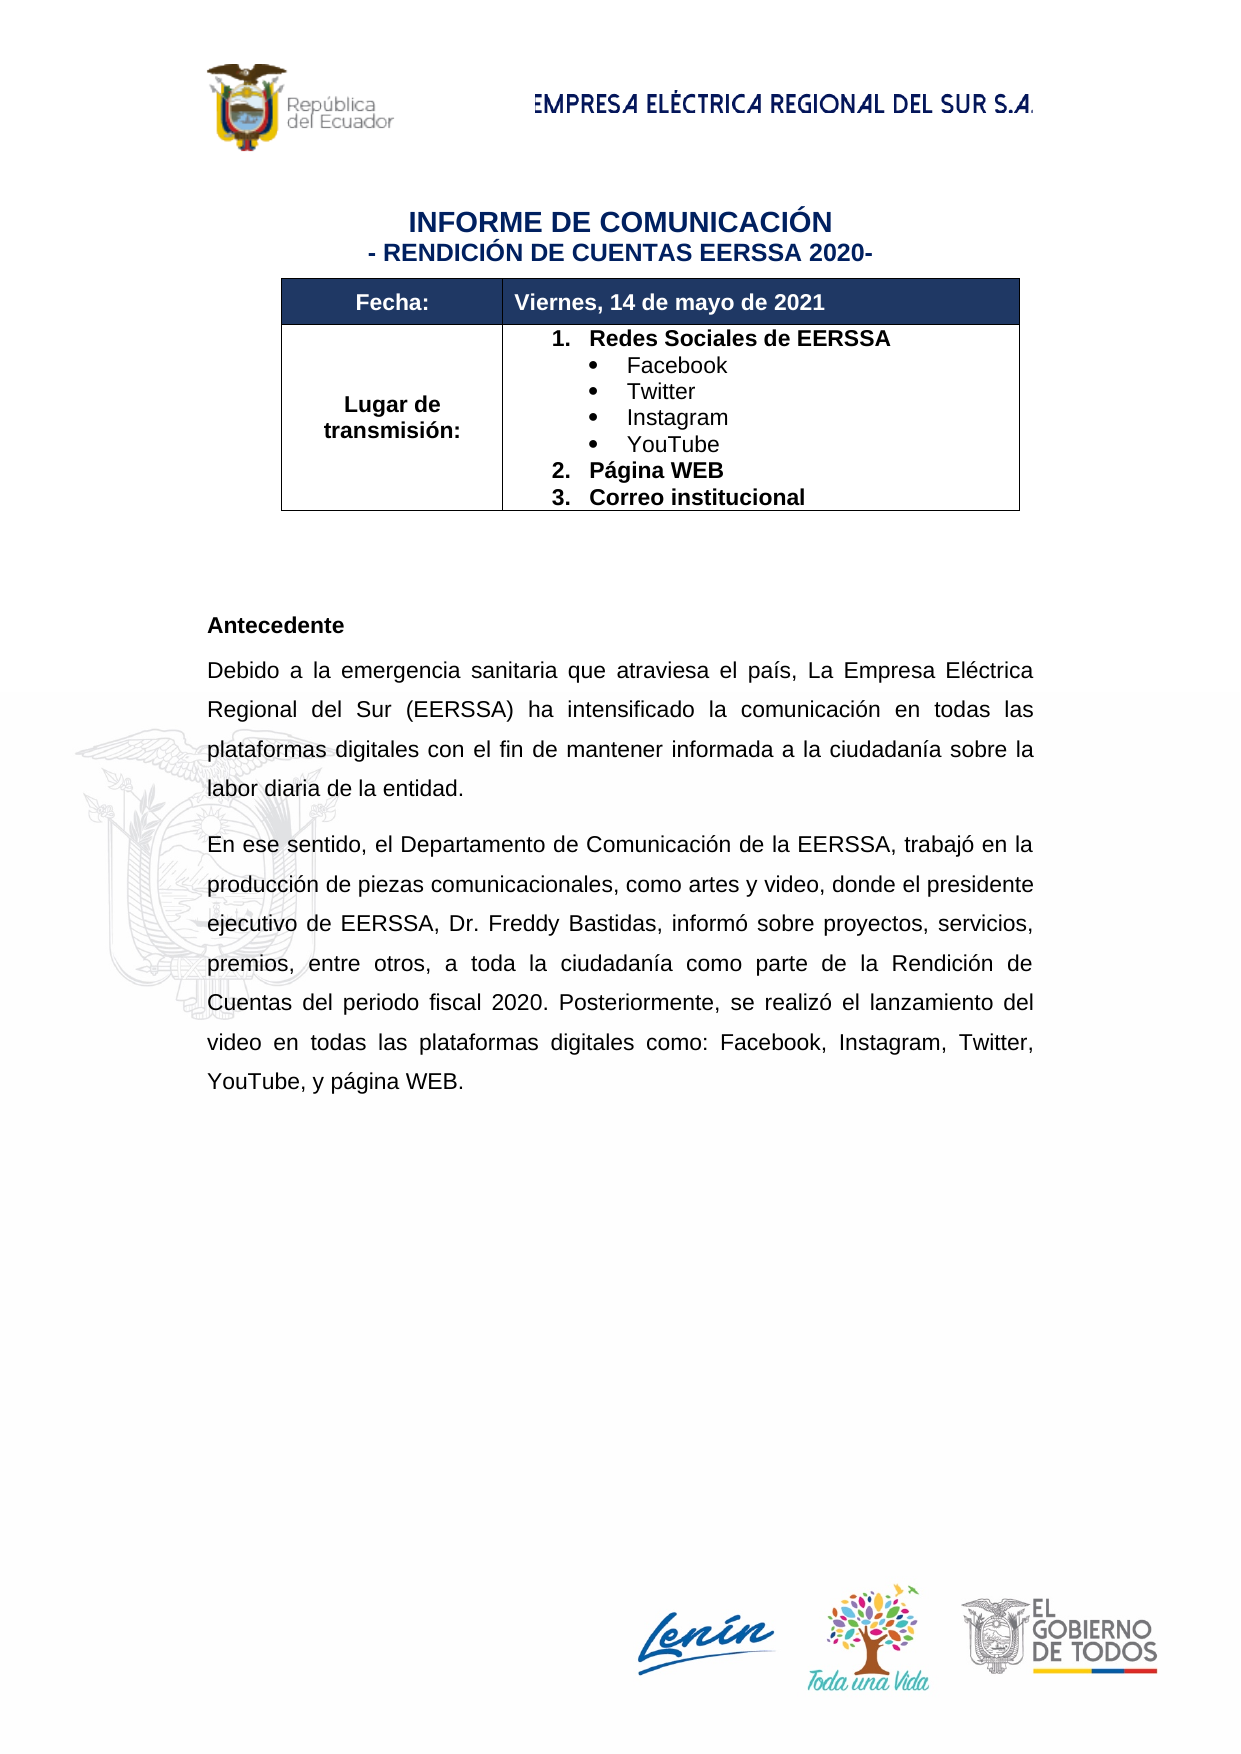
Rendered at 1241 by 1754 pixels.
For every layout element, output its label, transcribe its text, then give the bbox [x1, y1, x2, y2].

text Antecedente [207, 612, 1034, 638]
text INFORME DE COMUNICACIÓN [207, 205, 1034, 238]
text Debido a la emergencia sanitaria que atraviesa el país, La Empresa Eléctrica Regional del Sur (EERSSA) ha intensificado la comunicación en todas las plataformas digitales con el fin de mantener informada a la ciudadanía sobre la labor diaria de la entidad. [207, 657, 1034, 802]
table_cell Redes Sociales de EERSSA Facebook Twitter Instagram YouTube Página WEB Correo institucional [503, 325, 1019, 510]
table_cell Lugar de transmisión: [282, 325, 502, 510]
table_header Viernes, 14 de mayo de 2021 [503, 279, 1019, 324]
table_header Fecha: [282, 279, 502, 324]
picture [206, 64, 396, 153]
picture [532, 90, 1033, 113]
picture [0, 692, 1241, 1754]
text En ese sentido, el Departamento de Comunicación de la EERSSA, trabajó en la producción de piezas comunicacionales, como artes y video, donde el presidente ejecutivo de EERSSA, Dr. Freddy Bastidas, informó sobre proyectos, servicios, premios, entre otros, a toda la ciudadanía como parte de la Rendición de Cuentas del periodo fiscal 2020. Posteriormente, se realizó el lanzamiento del video en todas las plataformas digitales como: Facebook, Instagram, Twitter, YouTube, y página WEB. [207, 831, 1034, 1094]
text - RENDICIÓN DE CUENTAS EERSSA 2020- [207, 238, 1034, 267]
